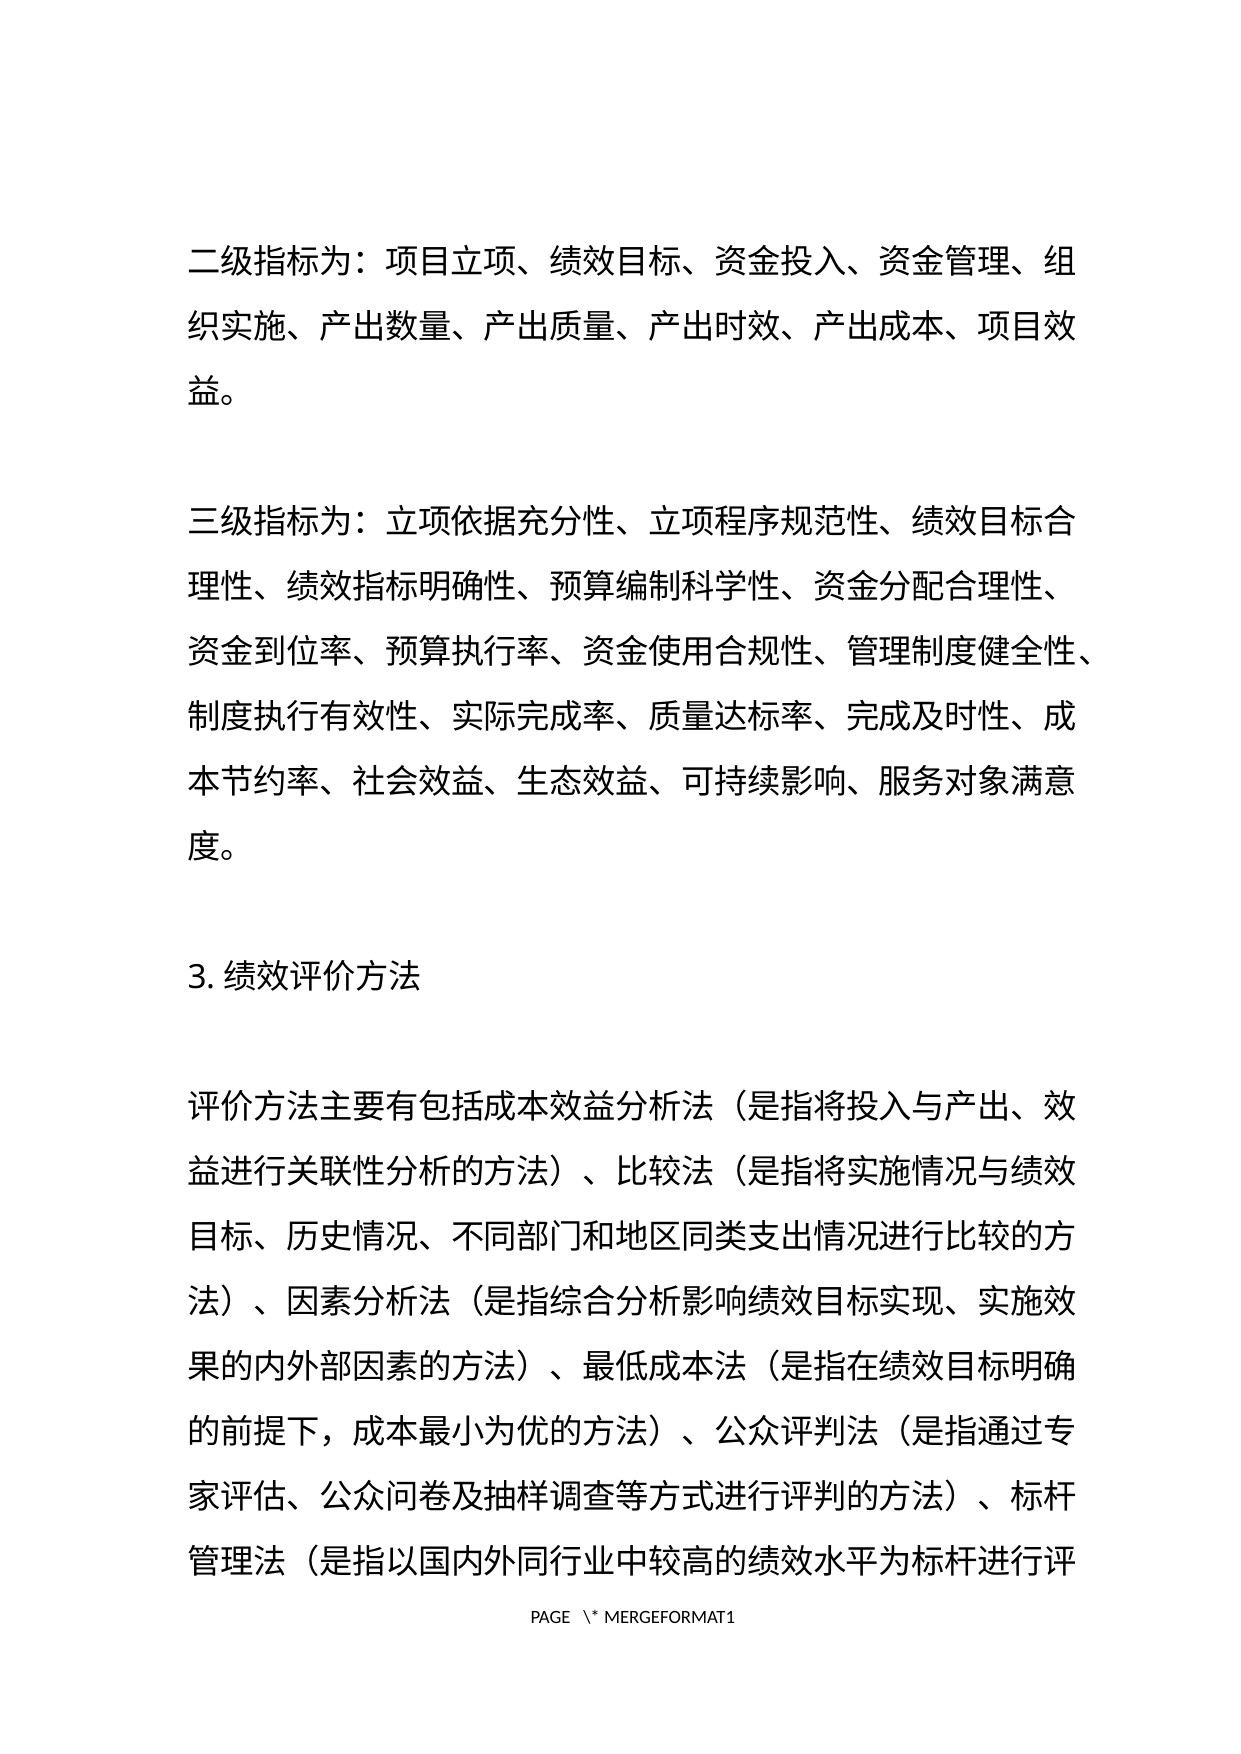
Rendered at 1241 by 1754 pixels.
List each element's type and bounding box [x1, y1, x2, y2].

text [187, 162, 1078, 1592]
